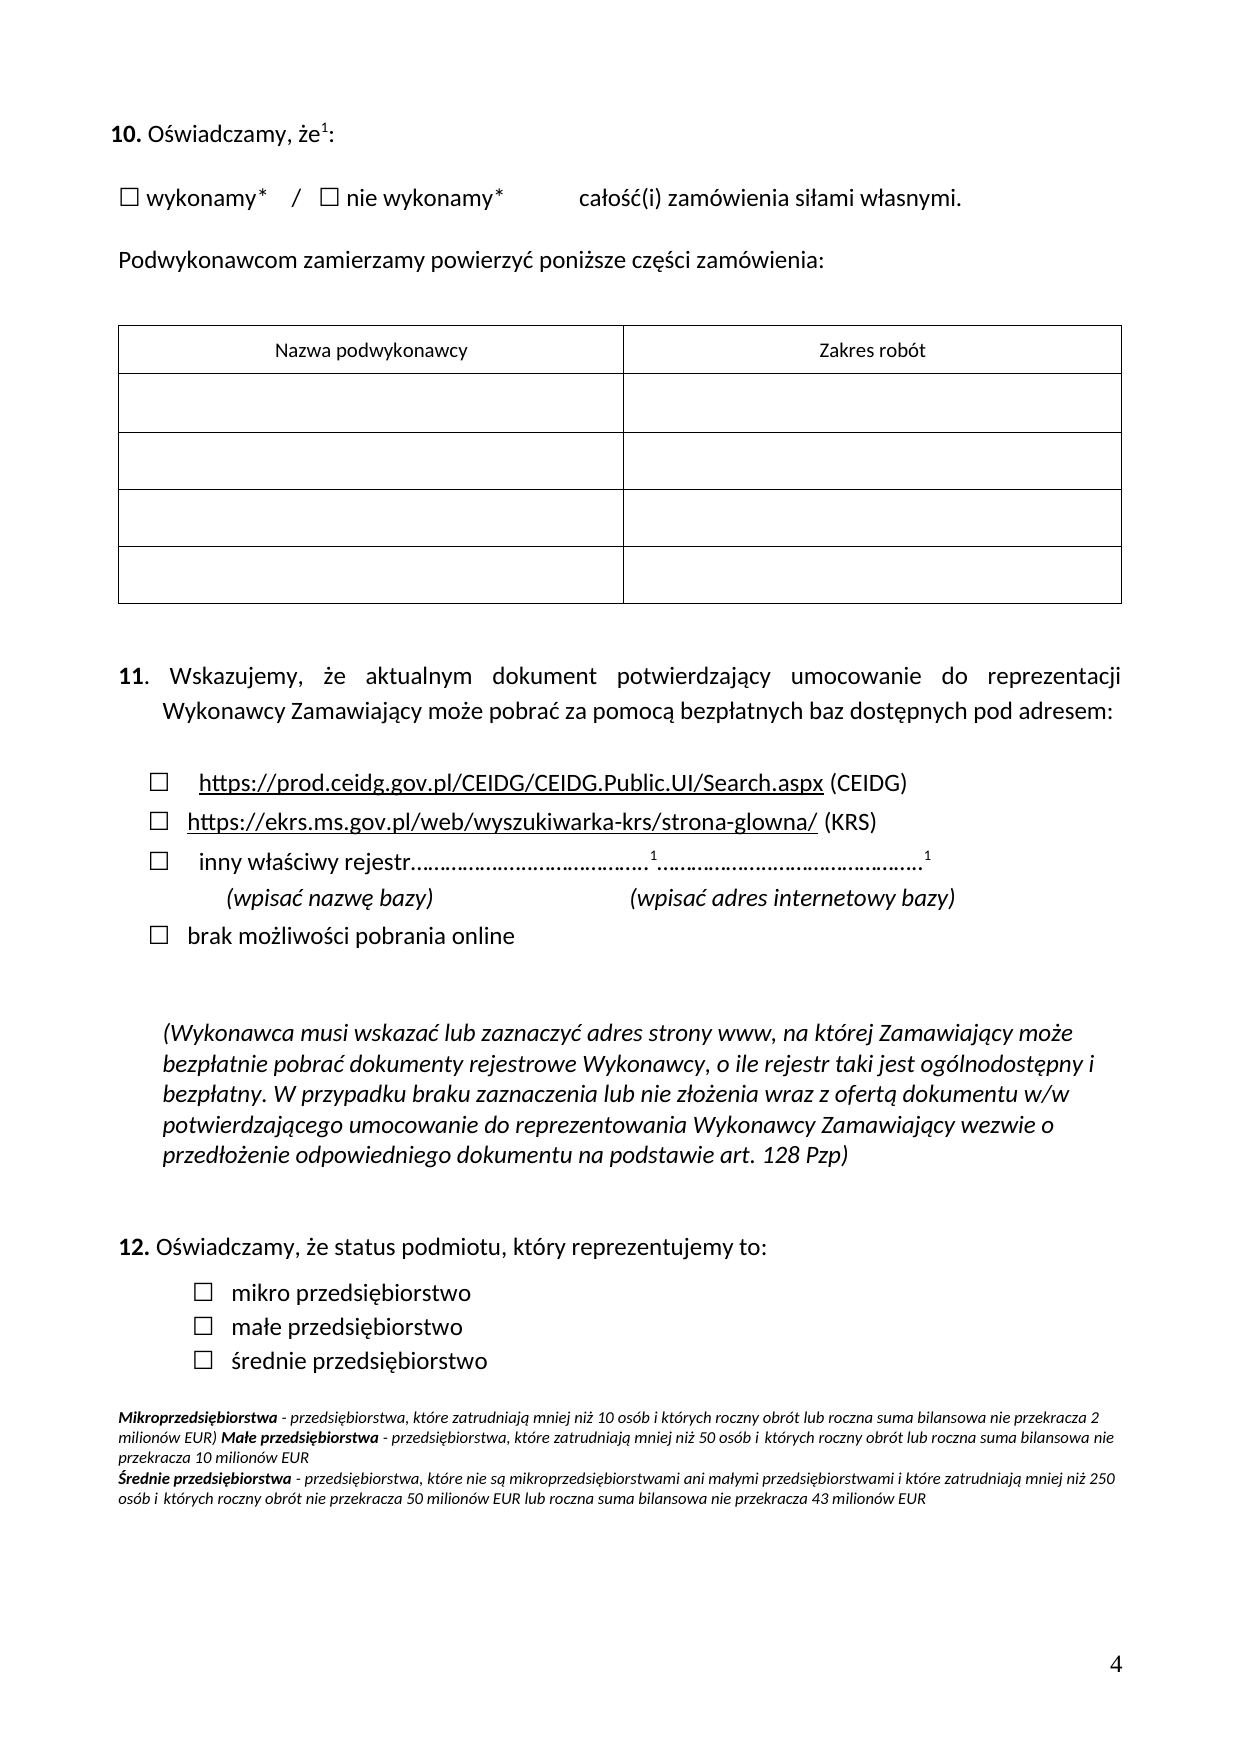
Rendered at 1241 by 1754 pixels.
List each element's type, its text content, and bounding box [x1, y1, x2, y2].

text inny właściwy rejestr…………….…..………………..1………………..……………………..1 [148, 843, 1122, 877]
table_cell [119, 547, 623, 603]
text Podwykonawcom zamierzamy powierzyć poniższe części zamówienia: [118, 244, 1122, 274]
text https://prod.ceidg.gov.pl/CEIDG/CEIDG.Public.UI/Search.aspx (CEIDG) [148, 765, 1122, 799]
text 11. Wskazujemy, że aktualnym dokument potwierdzający umocowanie do reprezentacji Wykonawcy Zamawiający może pobrać za pomocą bezpłatnych baz dostępnych pod adresem: [118, 660, 1122, 725]
table_cell [119, 490, 623, 546]
list Średnie przedsiębiorstwa - przedsiębiorstwa, które nie są mikroprzedsiębiorstwami ani małymi przedsiębiorstwami i które zatrudniają mniej niż 250 osób i których roczny obrót nie przekracza 50 milionów EUR lub roczna suma bilansowa nie przekracza 43 milionów EUR [118, 1468, 1122, 1508]
table_header Zakres robót [624, 326, 1121, 373]
table_cell [624, 433, 1121, 489]
list Oświadczamy, że1: [110, 118, 1122, 149]
text 12. Oświadczamy, że status podmiotu, który reprezentujemy to: [118, 1231, 1122, 1262]
list Mikroprzedsiębiorstwa - przedsiębiorstwa, które zatrudniają mniej niż 10 osób i których roczny obrót lub roczna suma bilansowa nie przekracza 2 milionów EUR) Małe przedsiębiorstwa - przedsiębiorstwa, które zatrudniają mniej niż 50 osób i których roczny obrót lub roczna suma bilansowa nie przekracza 10 milionów EUR [118, 1407, 1122, 1468]
table_cell [624, 374, 1121, 432]
table_cell [119, 374, 623, 432]
text (wpisać nazwę bazy) (wpisać adres internetowy bazy) [118, 882, 1122, 913]
list średnie przedsiębiorstwo [192, 1342, 1122, 1376]
table_header Nazwa podwykonawcy [119, 326, 623, 373]
text https://ekrs.ms.gov.pl/web/wyszukiwarka-krs/strona-glowna/ (KRS) [148, 804, 1122, 838]
table_cell [624, 490, 1121, 546]
list mikro przedsiębiorstwo [192, 1274, 1122, 1308]
text (Wykonawca musi wskazać lub zaznaczyć adres strony www, na której Zamawiający może bezpłatnie pobrać dokumenty rejestrowe Wykonawcy, o ile rejestr taki jest ogólnodostępny i bezpłatny. W przypadku braku zaznaczenia lub nie złożenia wraz z ofertą dokumentu w/w potwierdzającego umocowanie do reprezentowania Wykonawcy Zamawiający wezwie o przedłożenie odpowiedniego dokumentu na podstawie art. 128 Pzp) [162, 1017, 1122, 1170]
list małe przedsiębiorstwo [192, 1308, 1122, 1342]
text brak możliwości pobrania online [148, 917, 1122, 951]
table_cell [624, 547, 1121, 603]
text ☐ wykonamy* / ☐ nie wykonamy* całość(i) zamówienia siłami własnymi. [118, 179, 1122, 213]
table_cell [119, 433, 623, 489]
